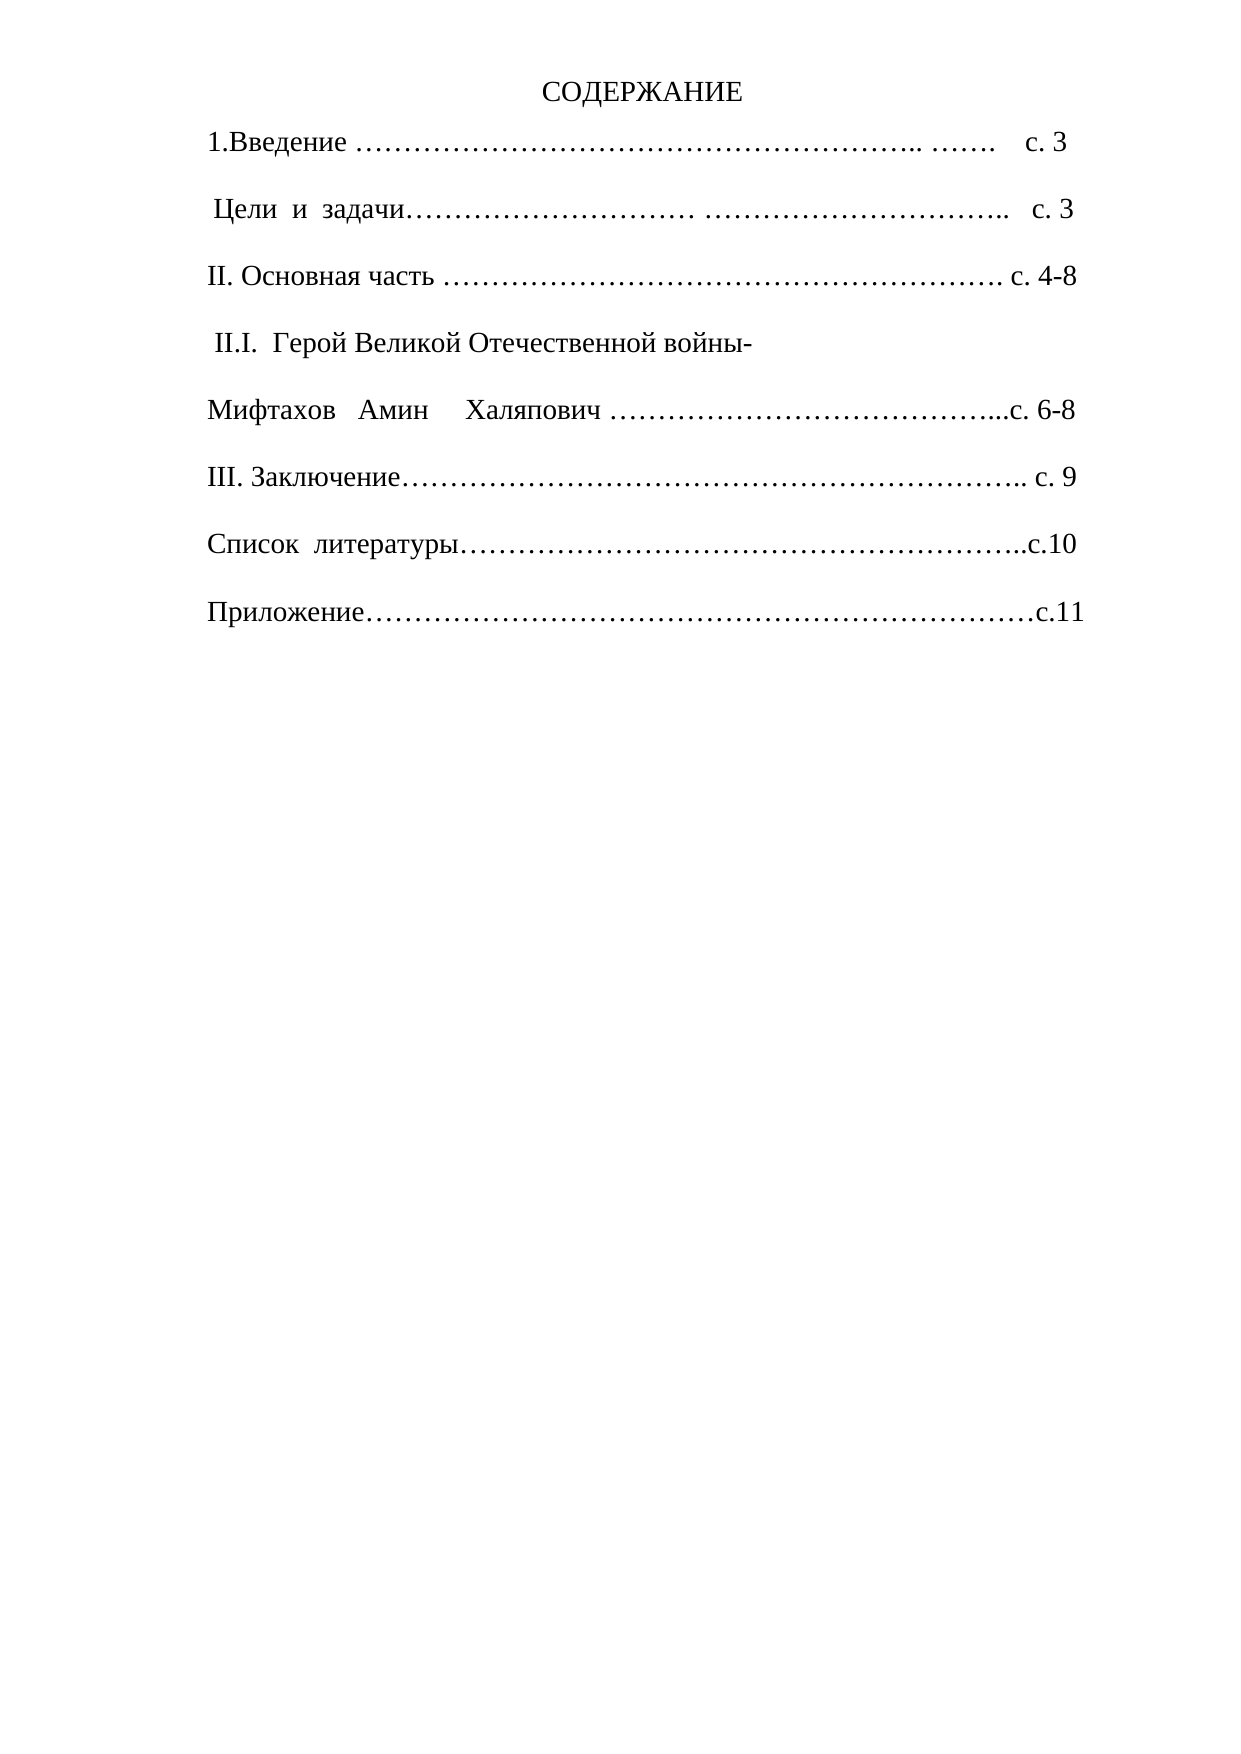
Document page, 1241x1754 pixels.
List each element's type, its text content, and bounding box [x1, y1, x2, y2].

text Мифтахов Амин Халяпович …………………………………...с. 6-8 [133, 392, 1152, 426]
text II. Основная часть …………………………………………………. с. 4-8 [133, 258, 1152, 292]
text Список литературы…………………………………………………..с.10 [133, 527, 1152, 560]
text II.I. Герой Великой Отечественной войны- [133, 325, 1152, 359]
text Цели и задачи………………………… ………………………….. с. 3 [133, 191, 1152, 225]
text III. Заключение……………………………………………………….. с. 9 [133, 459, 1152, 493]
text 1.Введение ………………………………………………….. ……. с. 3 [133, 124, 1152, 158]
text СОДЕРЖАНИЕ [133, 74, 1152, 107]
text Приложение……………………………………………………………с.11 [133, 594, 1152, 627]
